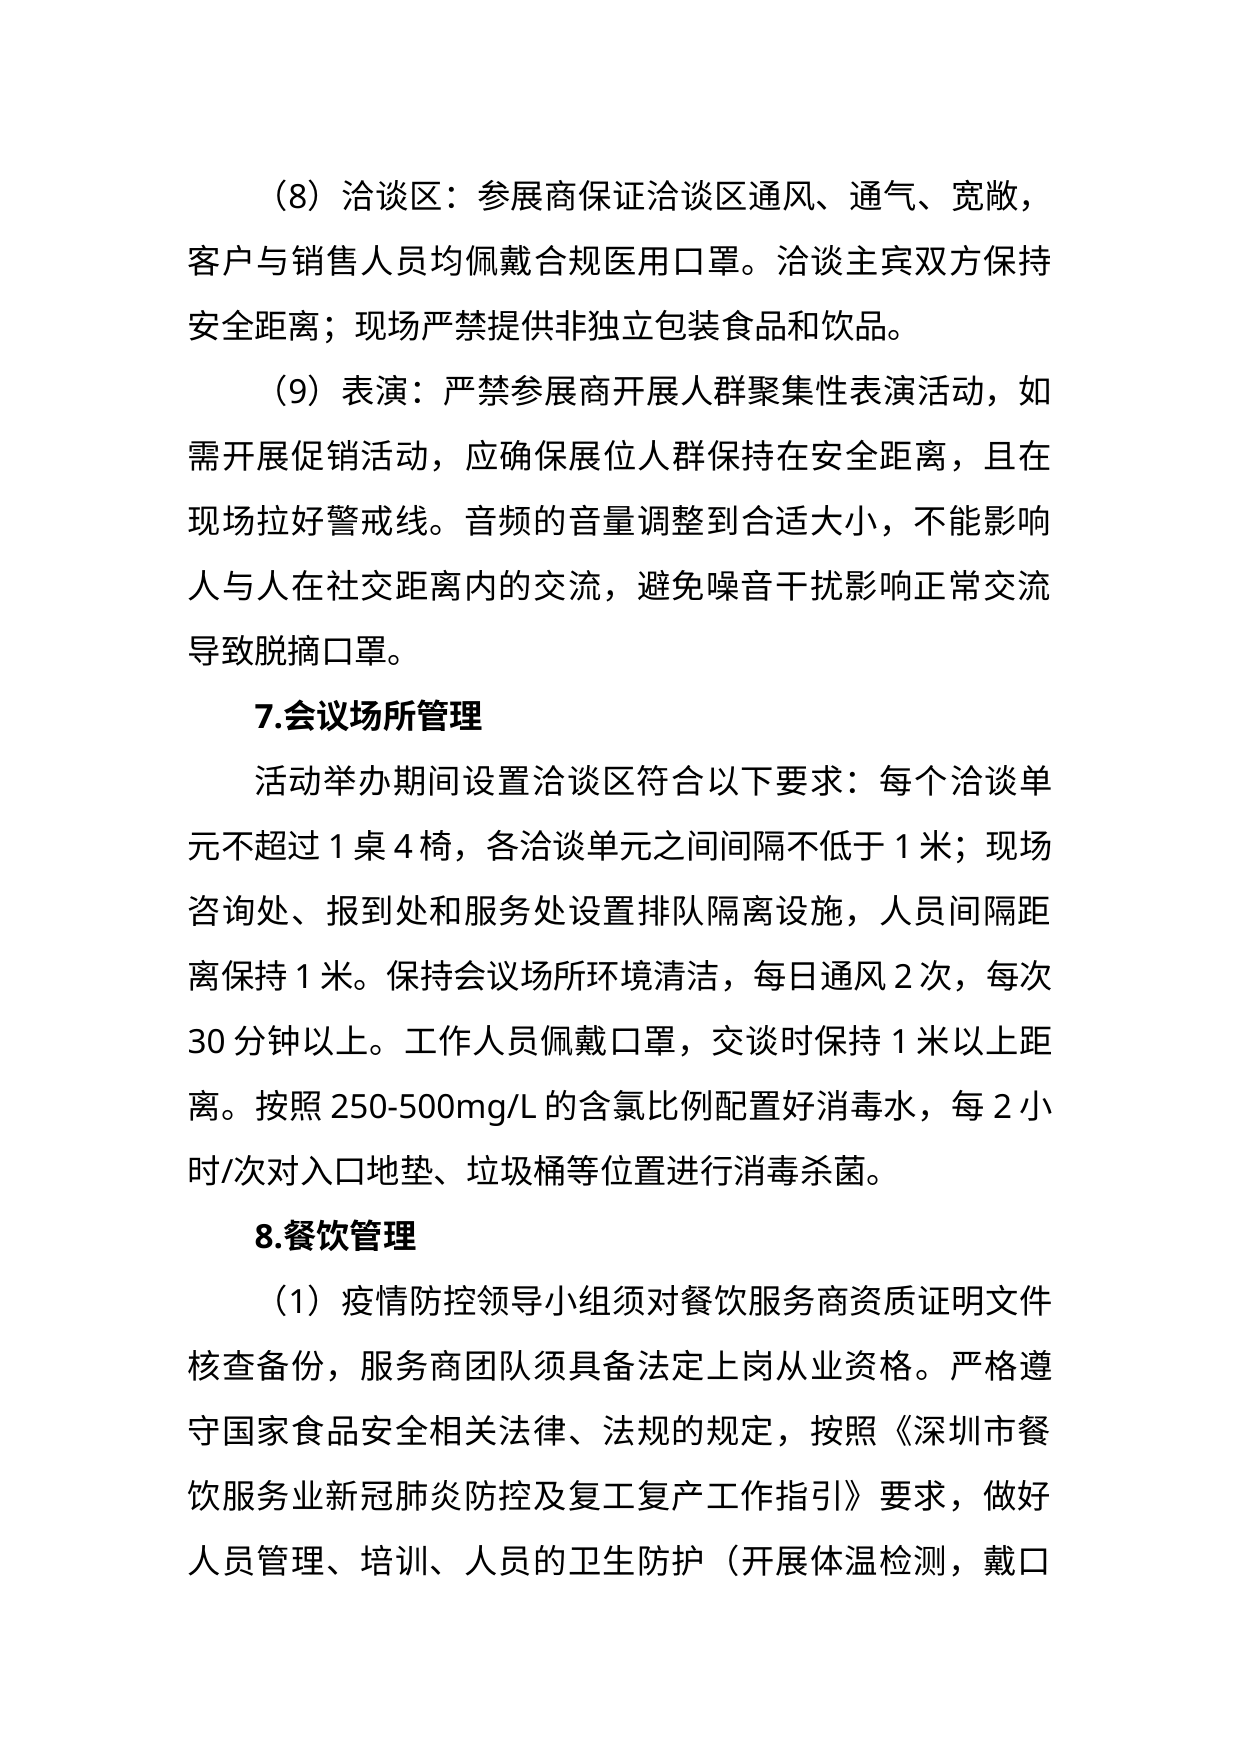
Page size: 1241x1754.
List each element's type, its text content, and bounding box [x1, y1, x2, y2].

text （9）表演：严禁参展商开展人群聚集性表演活动，如需开展促销活动，应确保展位人群保持在安全距离，且在现场拉好警戒线。音频的音量调整到合适大小，不能影响人与人在社交距离内的交流，避免噪音干扰影响正常交流导致脱摘口罩。 [187, 357, 1053, 682]
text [187, 1267, 1053, 1592]
text （8）洽谈区：参展商保证洽谈区通风、通气、宽敞，客户与销售人员均佩戴合规医用口罩。洽谈主宾双方保持安全距离；现场严禁提供非独立包装食品和饮品。 [187, 162, 1053, 357]
text 7.会议场所管理 [187, 682, 1053, 747]
text 活动举办期间设置洽谈区符合以下要求：每个洽谈单元不超过1桌4椅，各洽谈单元之间间隔不低于1米；现场咨询处、报到处和服务处设置排队隔离设施，人员间隔距离保持1米。保持会议场所环境清洁，每日通风2次，每次30分钟以上。工作人员佩戴口罩，交谈时保持1米以上距离。按照250-500mg/L的含氯比例配置好消毒水，每2小时/次对入口地垫、垃圾桶等位置进行消毒杀菌。 [187, 747, 1053, 1202]
text 8.餐饮管理 [187, 1202, 1053, 1267]
